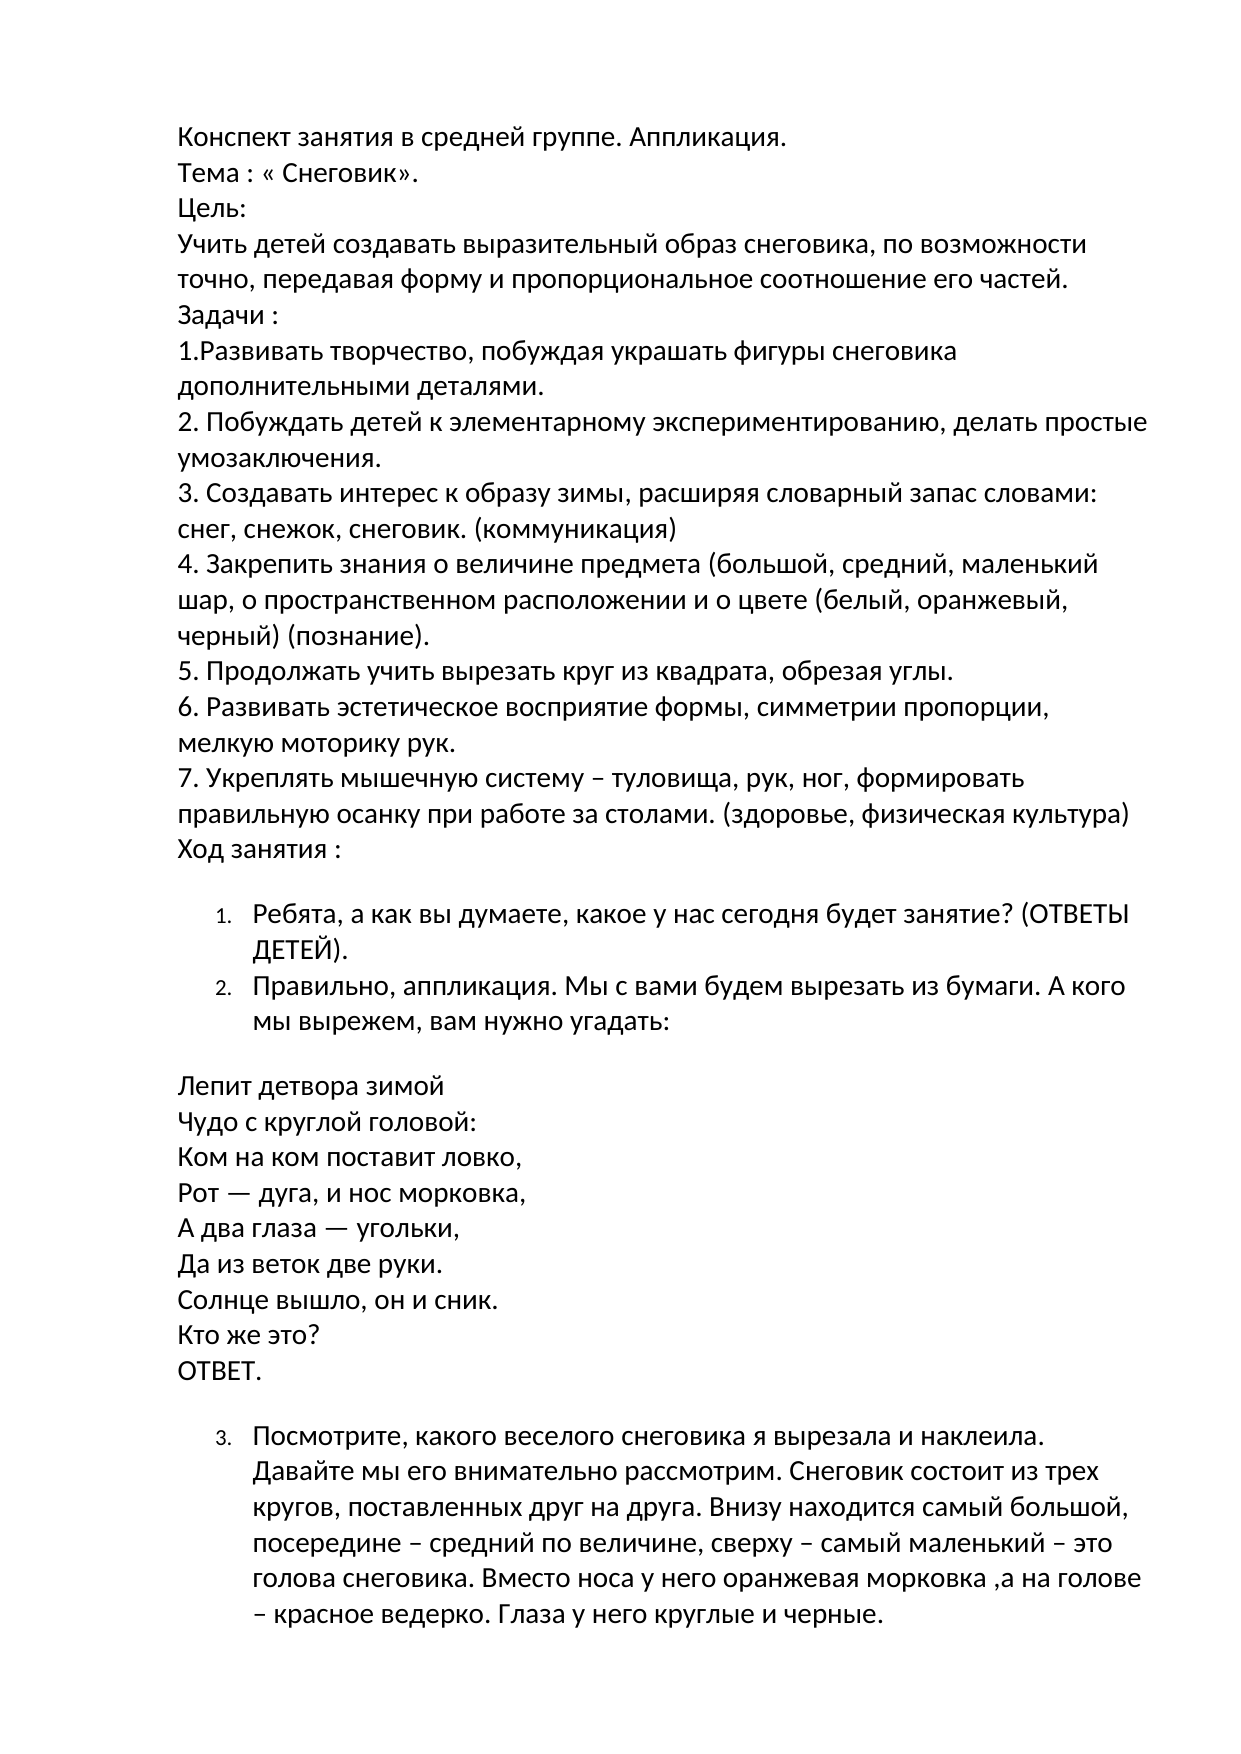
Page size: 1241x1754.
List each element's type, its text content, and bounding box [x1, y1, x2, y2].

text Учить детей создавать выразительный образ снеговика, по возможности точно, передавая форму и пропорциональное соотношение его частей. [177, 225, 1152, 296]
text ОТВЕТ. [177, 1352, 1152, 1388]
text Конспект занятия в средней группе. Аппликация. [177, 118, 1152, 154]
text 1.Развивать творчество, побуждая украшать фигуры снеговика дополнительными деталями. [177, 332, 1152, 403]
text Задачи : [177, 296, 1152, 332]
text 6. Развивать эстетическое восприятие формы, симметрии пропорции, мелкую моторику рук. [177, 688, 1152, 759]
text Солнце вышло, он и сник. [177, 1281, 1152, 1316]
text Рот — дуга, и нос морковка, [177, 1174, 1152, 1209]
text Кто же это? [177, 1316, 1152, 1352]
text Да из веток две руки. [177, 1245, 1152, 1281]
text 2. Побуждать детей к элементарному экспериментированию, делать простые умозаключения. [177, 403, 1152, 474]
text Ход занятия : [177, 831, 1152, 866]
text 5. Продолжать учить вырезать круг из квадрата, обрезая углы. [177, 652, 1152, 688]
text 3. Создавать интерес к образу зимы, расширяя словарный запас словами: снег, снежок, снеговик. (коммуникация) [177, 474, 1152, 546]
list Правильно, аппликация. Мы с вами будем вырезать из бумаги. А кого мы вырежем, вам нужно угадать: [215, 967, 1152, 1038]
text 4. Закрепить знания о величине предмета (большой, средний, маленький шар, о пространственном расположении и о цвете (белый, оранжевый, черный) (познание). [177, 546, 1152, 652]
list Посмотрите, какого веселого снеговика я вырезала и наклеила. Давайте мы его внимательно рассмотрим. Снеговик состоит из трех кругов, поставленных друг на друга. Внизу находится самый большой, посередине – средний по величине, сверху – самый маленький – это голова снеговика. Вместо носа у него оранжевая морковка ,а на голове – красное ведерко. Глаза у него круглые и черные. [215, 1417, 1152, 1631]
text Чудо с круглой головой: [177, 1103, 1152, 1138]
text Ком на ком поставит ловко, [177, 1138, 1152, 1174]
text Тема : « Снеговик». [177, 154, 1152, 189]
text 7. Укреплять мышечную систему – туловища, рук, ног, формировать правильную осанку при работе за столами. (здоровье, физическая культура) [177, 759, 1152, 831]
text А два глаза — угольки, [177, 1209, 1152, 1245]
text Лепит детвора зимой [177, 1067, 1152, 1103]
text Цель: [177, 189, 1152, 225]
list Ребята, а как вы думаете, какое у нас сегодня будет занятие? (ОТВЕТЫ ДЕТЕЙ). [215, 895, 1152, 967]
